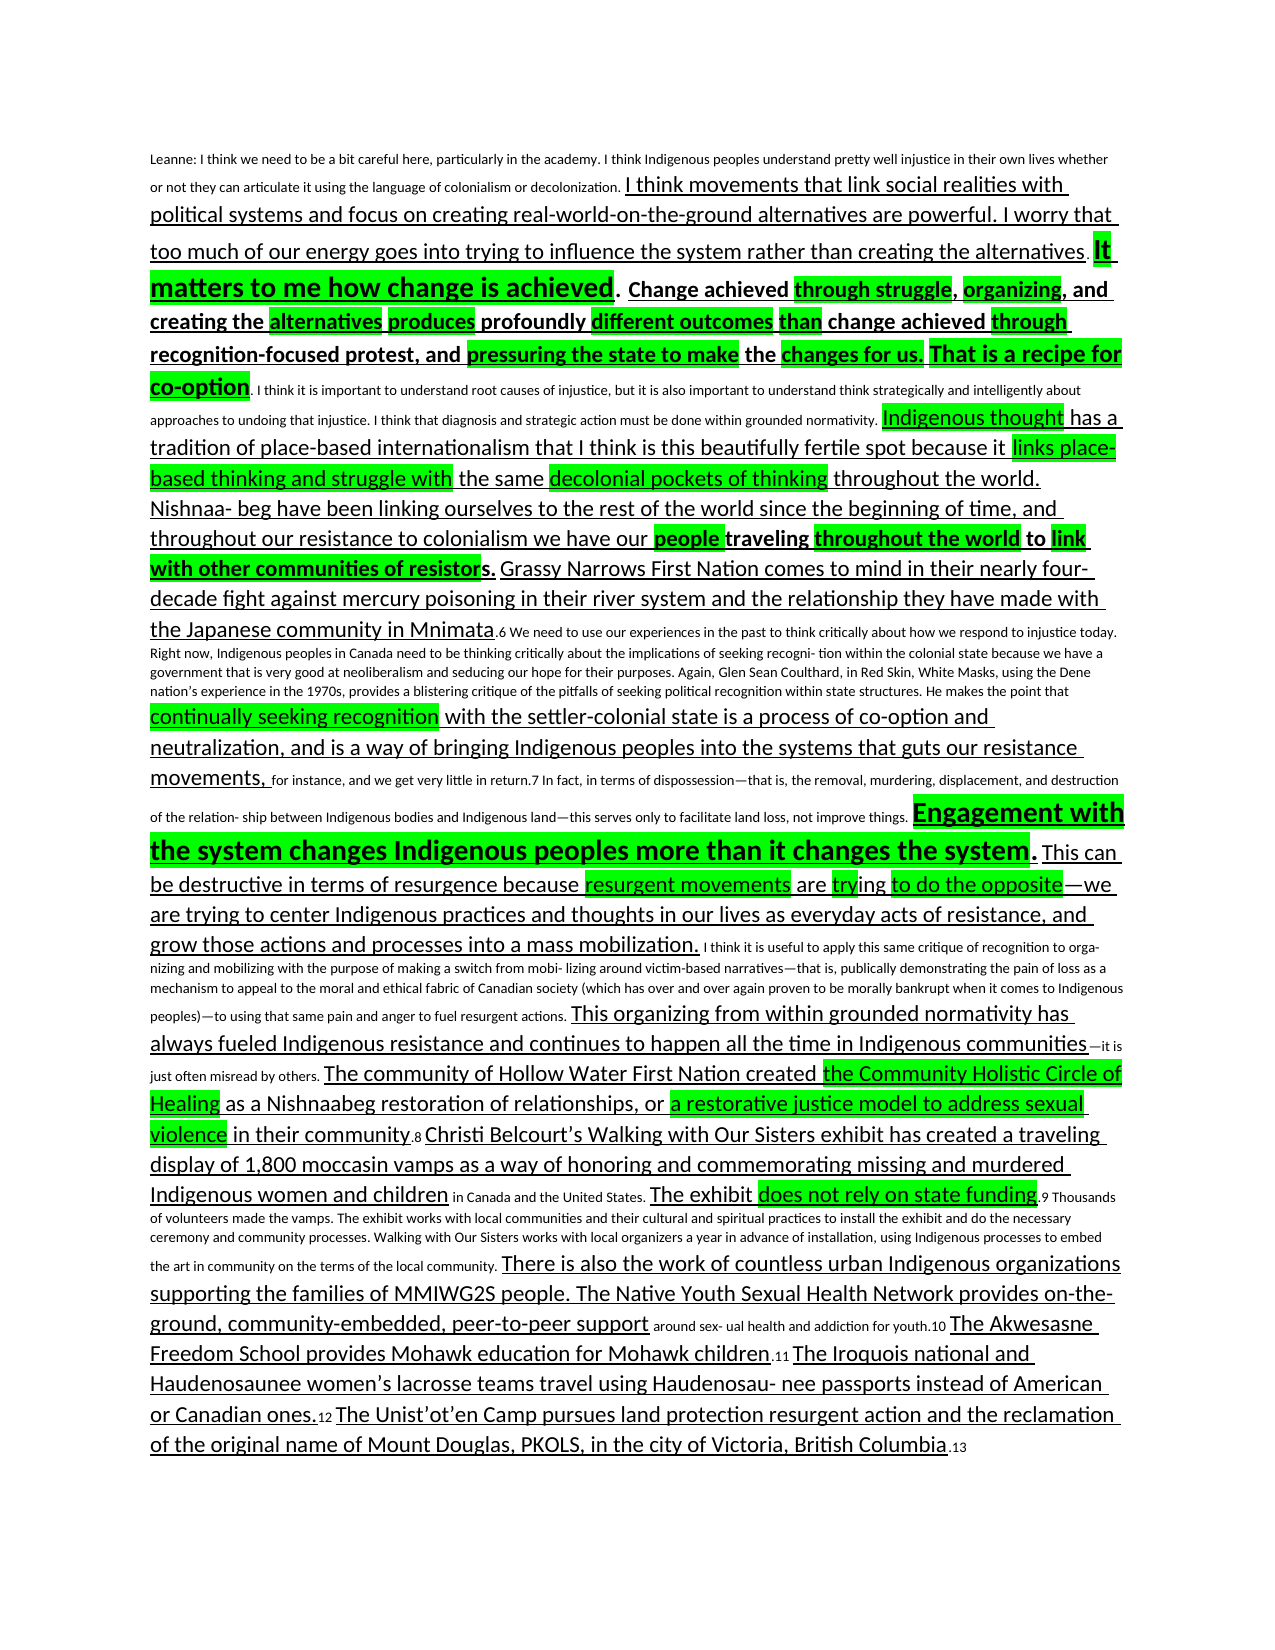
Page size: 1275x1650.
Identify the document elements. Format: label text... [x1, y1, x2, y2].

text Leanne: I think we need to be a bit careful here, particularly in the academy. I think Indigenous peoples understand pretty well injustice in their own lives whether or not they can articulate it using the language of colonialism or decolonization. I think movements that link social realities with political systems and focus on creating real-world-on-the-ground alternatives are powerful. I worry that too much of our energy goes into trying to influence the system rather than creating the alternatives. It matters to me how change is achieved. Change achieved through struggle, organizing, and creating the alternatives produces profoundly different outcomes than change achieved through recognition-focused protest, and pressuring the state to make the changes for us. That is a recipe for co-option. I think it is important to understand root causes of injustice, but it is also important to understand think strategically and intelligently about approaches to undoing that injustice. I think that diagnosis and strategic action must be done within grounded normativity. Indigenous thought has a tradition of place-based internationalism that I think is this beautifully fertile spot because it links place-based thinking and struggle with the same decolonial pockets of thinking throughout the world. Nishnaa- beg have been linking ourselves to the rest of the world since the beginning of time, and throughout our resistance to colonialism we have our people traveling throughout the world to link with other communities of resistors. Grassy Narrows First Nation comes to mind in their nearly four- decade fight against mercury poisoning in their river system and the relationship they have made with the Japanese community in Mnimata.6 We need to use our experiences in the past to think critically about how we respond to injustice today. Right now, Indigenous peoples in Canada need to be thinking critically about the implications of seeking recogni- tion within the colonial state because we have a government that is very good at neoliberalism and seducing our hope for their purposes. Again, Glen Sean Coulthard, in Red Skin, White Masks, using the Dene nation’s experience in the 1970s, provides a blistering critique of the pitfalls of seeking political recognition within state structures. He makes the point that continually seeking recognition with the settler-colonial state is a process of co-option and neutralization, and is a way of bringing Indigenous peoples into the systems that guts our resistance movements, for instance, and we get very little in return.7 In fact, in terms of dispossession—that is, the removal, murdering, displacement, and destruction of the relation- ship between Indigenous bodies and Indigenous land—this serves only to facilitate land loss, not improve things. Engagement with the system changes Indigenous peoples more than it changes the system. This can be destructive in terms of resurgence because resurgent movements are trying to do the opposite—we are trying to center Indigenous practices and thoughts in our lives as everyday acts of resistance, and grow those actions and processes into a mass mobilization. I think it is useful to apply this same critique of recognition to orga- nizing and mobilizing with the purpose of making a switch from mobi- lizing around victim-based narratives—that is, publically demonstrating the pain of loss as a mechanism to appeal to the moral and ethical fabric of Canadian society (which has over and over again proven to be morally bankrupt when it comes to Indigenous peoples)—to using that same pain and anger to fuel resurgent actions. This organizing from within grounded normativity has always fueled Indigenous resistance and continues to happen all the time in Indigenous communities—it is just often misread by others. The community of Hollow Water First Nation created the Community Holistic Circle of Healing as a Nishnaabeg restoration of relationships, or a restorative justice model to address sexual violence in their community.8 Christi Belcourt’s Walking with Our Sisters exhibit has created a traveling display of 1,800 moccasin vamps as a way of honoring and commemorating missing and murdered Indigenous women and children in Canada and the United States. The exhibit does not rely on state funding.9 Thousands of volunteers made the vamps. The exhibit works with local communities and their cultural and spiritual practices to install the exhibit and do the necessary ceremony and community processes. Walking with Our Sisters works with local organizers a year in advance of installation, using Indigenous processes to embed the art in community on the terms of the local community. There is also the work of countless urban Indigenous organizations supporting the families of MMIWG2S people. The Native Youth Sexual Health Network provides on-the-ground, community-embedded, peer-to-peer support around sex- ual health and addiction for youth.10 The Akwesasne Freedom School provides Mohawk education for Mohawk children.11 The Iroquois national and Haudenosaunee women’s lacrosse teams travel using Haudenosau- nee passports instead of American or Canadian ones.12 The Unist’ot’en Camp pursues land protection resurgent action and the reclamation of the original name of Mount Douglas, PKOLS, in the city of Victoria, British Columbia.13 [150, 150, 1125, 1458]
